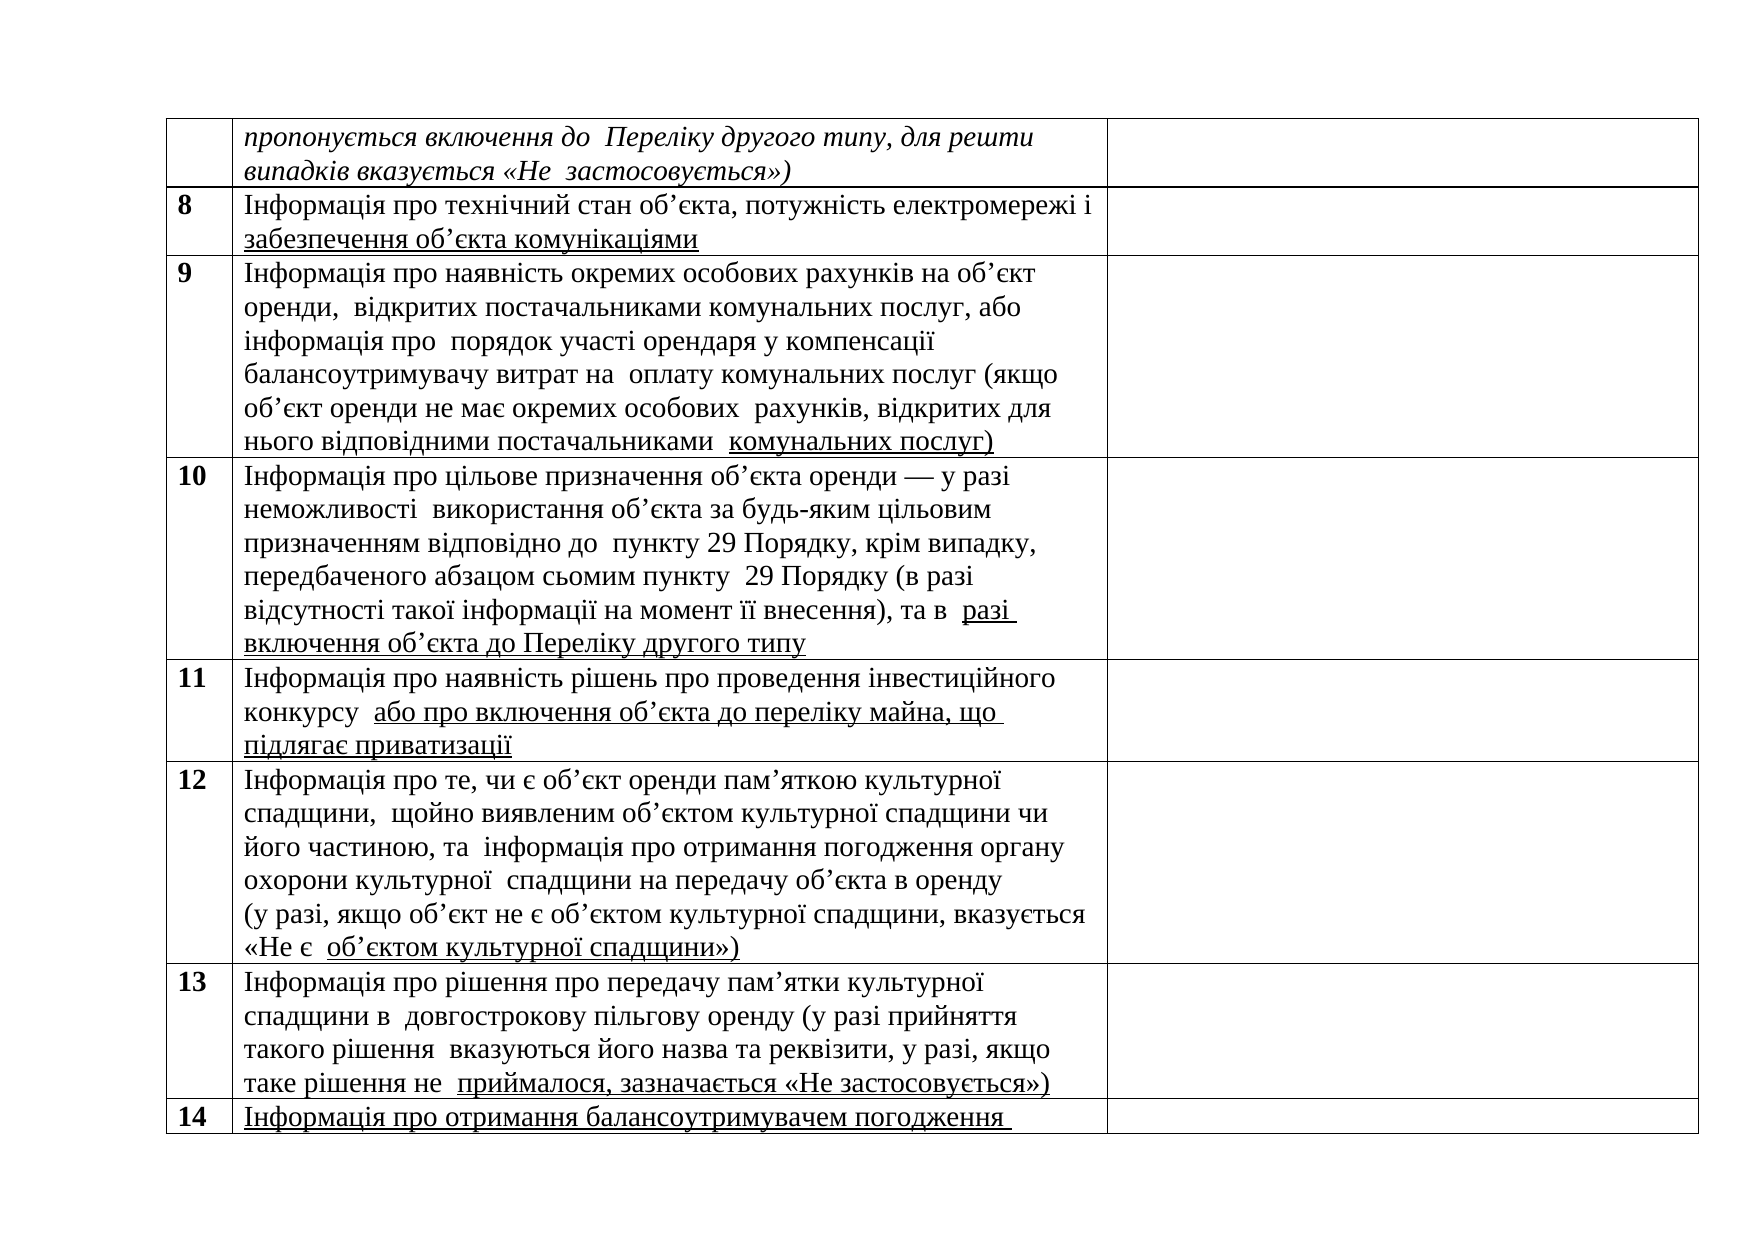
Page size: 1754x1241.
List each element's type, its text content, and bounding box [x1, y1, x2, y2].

table_cell 9 [167, 256, 232, 457]
table_cell [1108, 1099, 1698, 1133]
table_cell 11 [167, 660, 232, 761]
table_cell 10 [167, 458, 232, 659]
table_cell [1108, 458, 1698, 659]
table_cell Інформація про наявність окремих особових рахунків на об’єкт оренди, відкритих постачальниками комунальних послуг, або інформація про порядок участі орендаря у компенсації балансоутримувачу витрат на оплату комунальних послуг (якщо об’єкт оренди не має окремих особових рахунків, відкритих для нього відповідними постачальниками комунальних послуг) [233, 256, 1107, 457]
table_cell 14 [167, 1099, 232, 1133]
table_cell 8 [167, 188, 232, 254]
table_cell Інформація про рішення про передачу пам’ятки культурної спадщини в довгострокову пільгову оренду (у разі прийняття такого рішення вказуються його назва та реквізити, у разі, якщо таке рішення не приймалося, зазначається «Не застосовується») [233, 964, 1107, 1098]
table_cell Інформація про те, чи є об’єкт оренди пам’яткою культурної спадщини, щойно виявленим об’єктом культурної спадщини чи його частиною, та інформація про отримання погодження органу охорони культурної спадщини на передачу об’єкта в оренду (у разі, якщо об’єкт не є об’єктом культурної спадщини, вказується «Не є об’єктом культурної спадщини») [233, 762, 1107, 963]
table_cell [233, 119, 1107, 186]
table_cell [1108, 964, 1698, 1098]
table_cell [1108, 660, 1698, 761]
table_cell [1108, 762, 1698, 963]
table_cell [1108, 256, 1698, 457]
table_cell [1108, 119, 1698, 186]
table_cell Інформація про цільове призначення об’єкта оренди — у разі неможливості використання об’єкта за будь-яким цільовим призначенням відповідно до пункту 29 Порядку, крім випадку, передбаченого абзацом сьомим пункту 29 Порядку (в разі відсутності такої інформації на момент її внесення), та в разі включення об’єкта до Переліку другого типу [233, 458, 1107, 659]
table_cell 12 [167, 762, 232, 963]
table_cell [233, 1099, 1107, 1133]
table_cell Інформація про наявність рішень про проведення інвестиційного конкурсу або про включення об’єкта до переліку майна, що підлягає приватизації [233, 660, 1107, 761]
table_cell Інформація про технічний стан об’єкта, потужність електромережі і забезпечення об’єкта комунікаціями [233, 188, 1107, 254]
table_cell 13 [167, 964, 232, 1098]
table_cell 7 [167, 119, 232, 186]
table_cell [1108, 188, 1698, 254]
